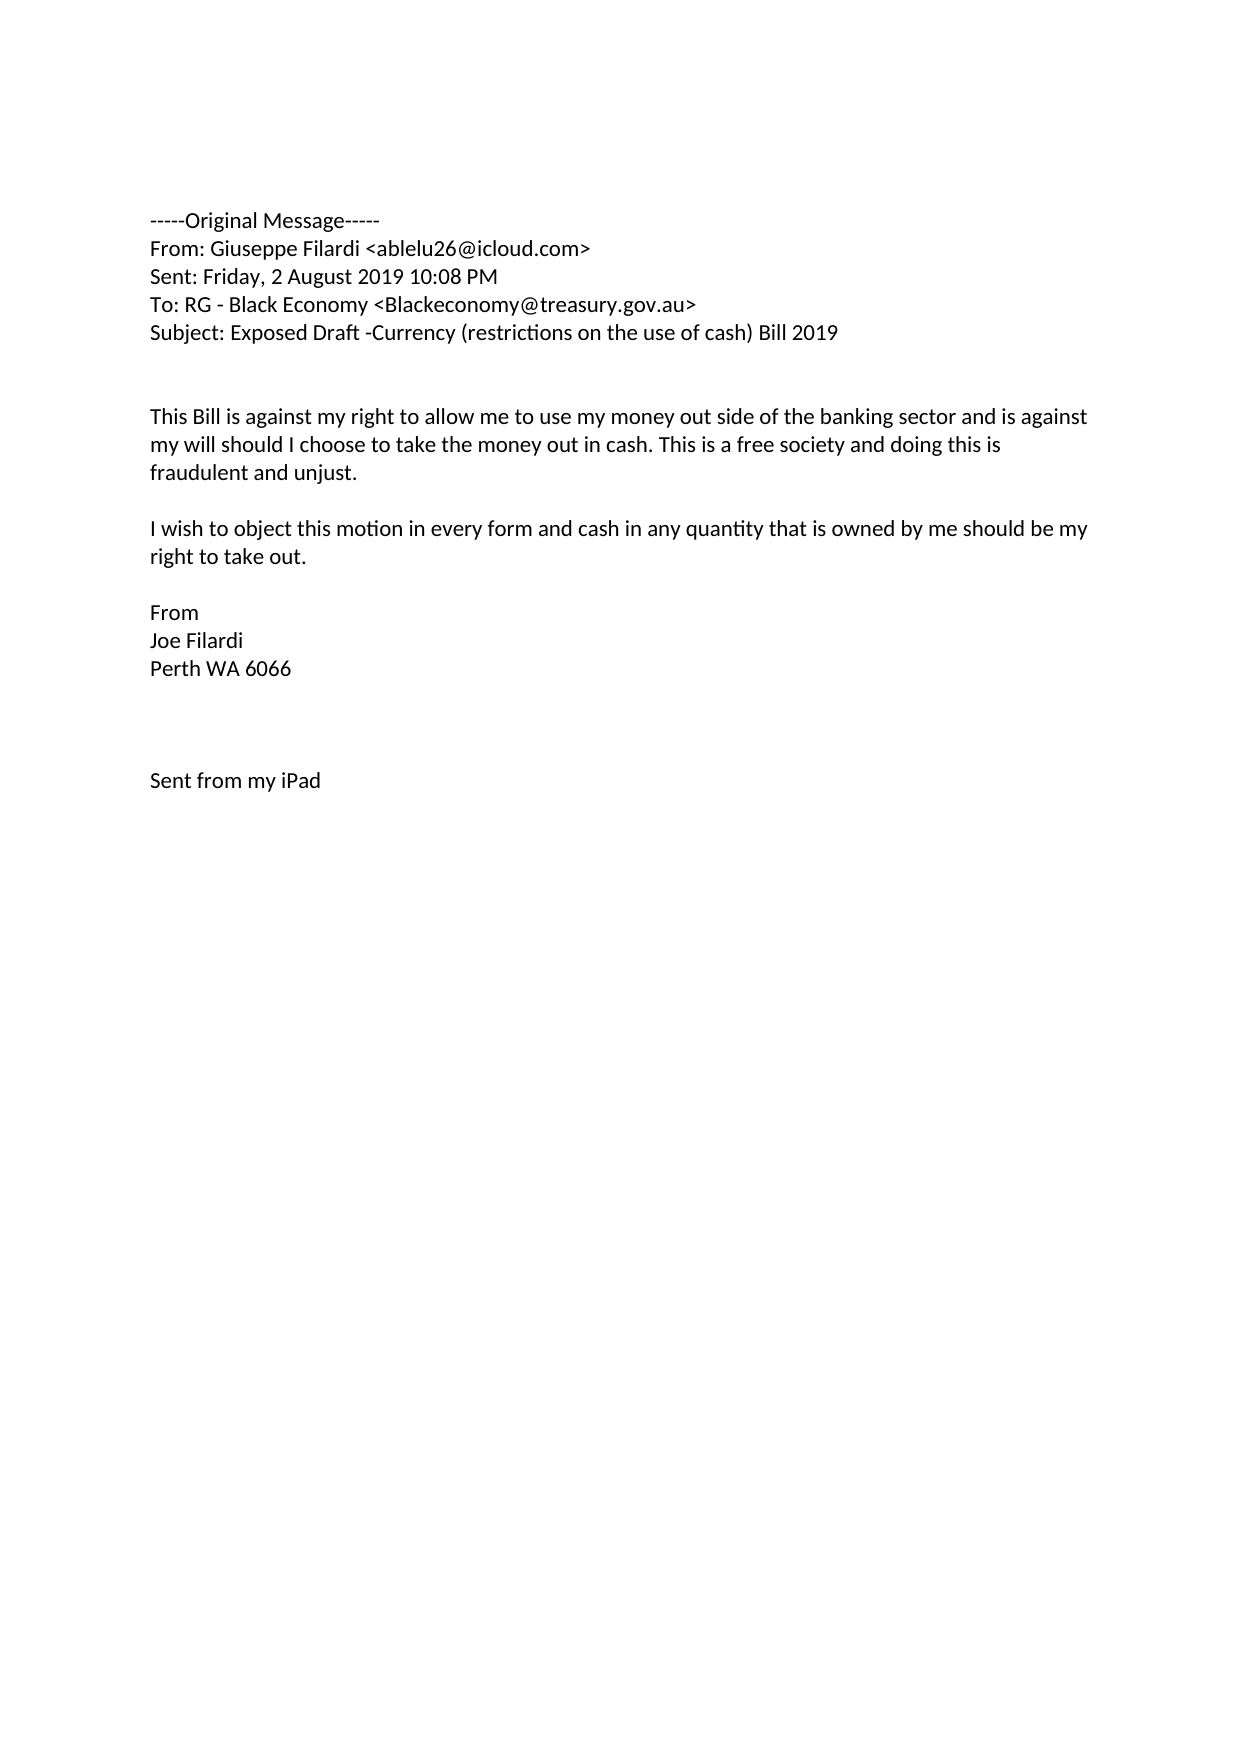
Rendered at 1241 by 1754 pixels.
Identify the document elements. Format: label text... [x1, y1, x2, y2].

text Joe Filardi [150, 626, 1090, 654]
text Sent from my iPad [150, 766, 1090, 794]
text -----Original Message----- From: Giuseppe Filardi <ablelu26@icloud.com> Sent: Friday, 2 August 2019 10:08 PM To: RG - Black Economy <Blackeconomy@treasury.gov.au> Subject: Exposed Draft -Currency (restrictions on the use of cash) Bill 2019 [150, 206, 1090, 346]
text Perth WA 6066 [150, 654, 1090, 682]
text From [150, 598, 1090, 626]
text I wish to object this motion in every form and cash in any quantity that is owned by me should be my right to take out. [150, 514, 1090, 570]
text This Bill is against my right to allow me to use my money out side of the banking sector and is against my will should I choose to take the money out in cash. This is a free society and doing this is fraudulent and unjust. [150, 402, 1090, 486]
